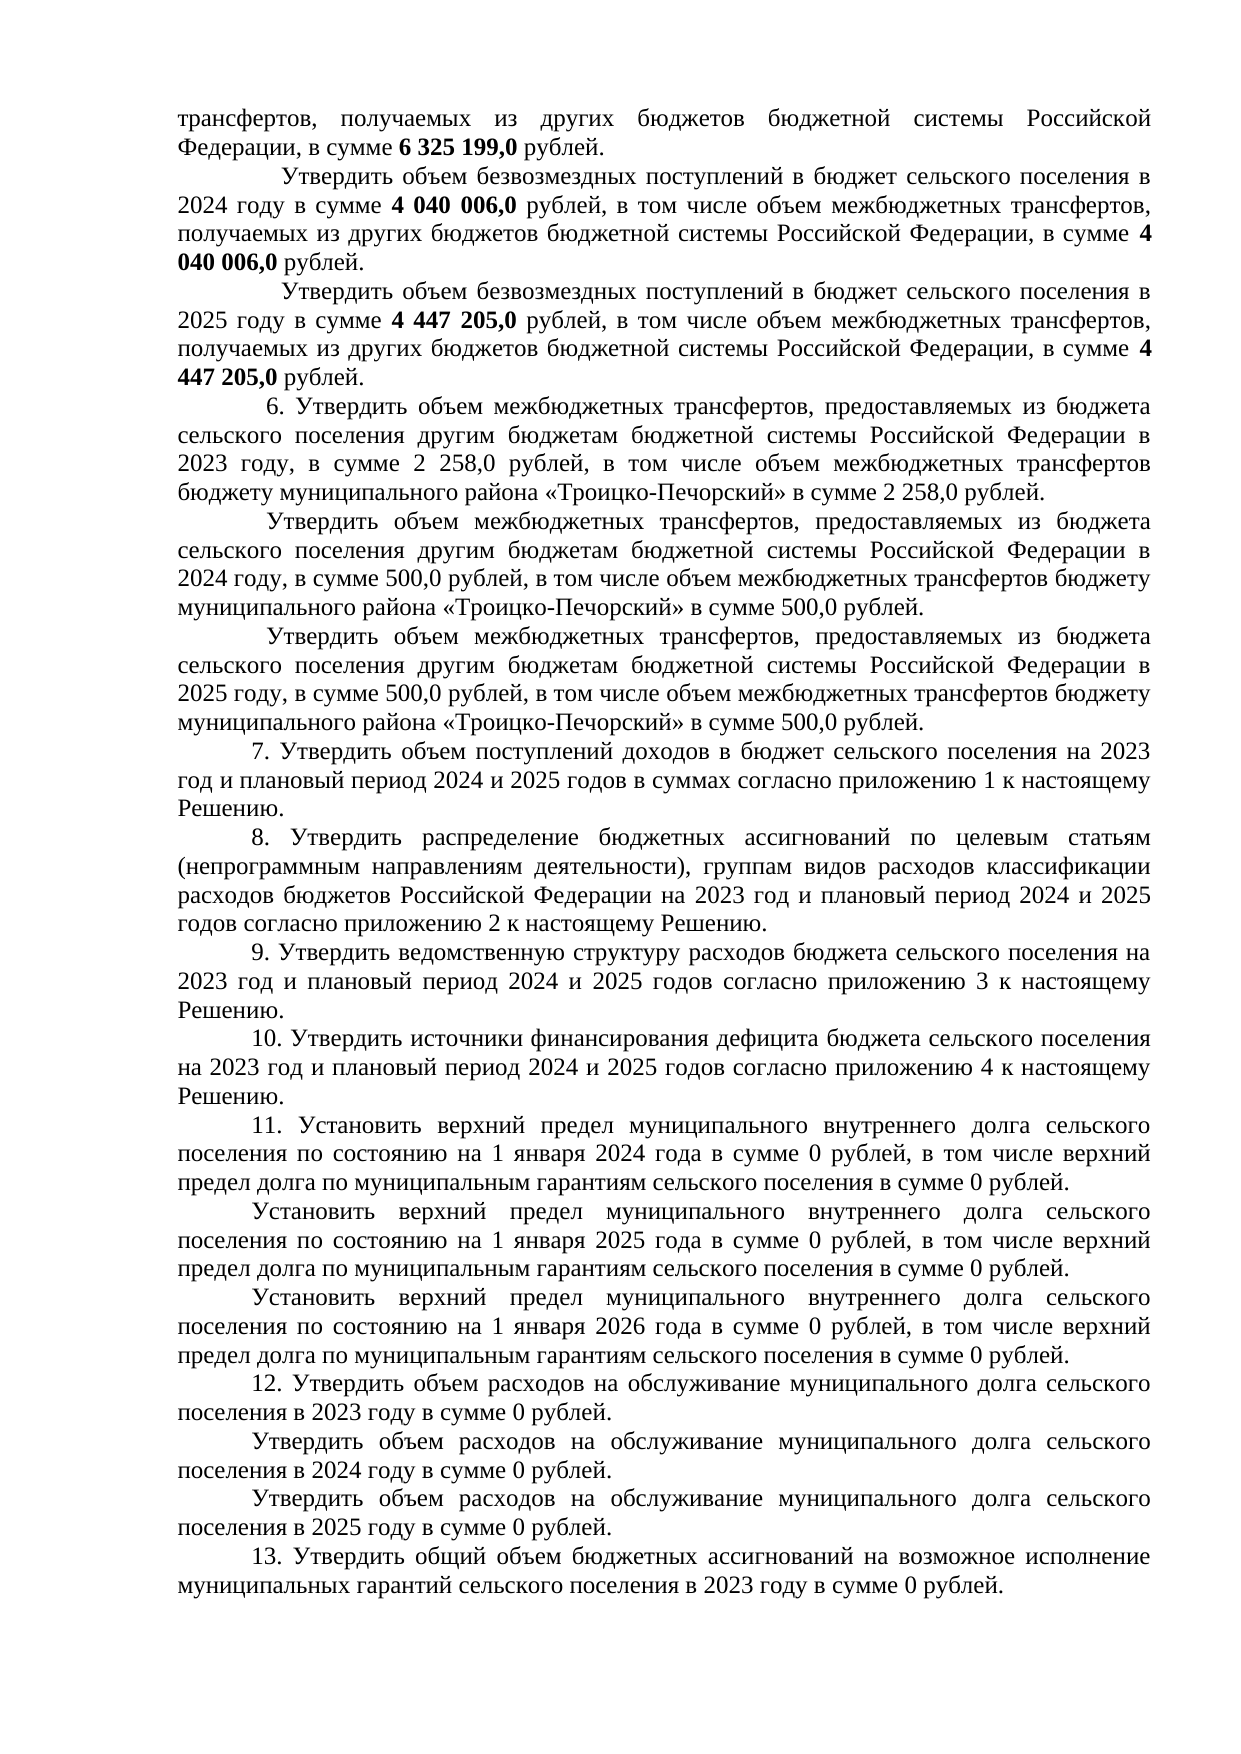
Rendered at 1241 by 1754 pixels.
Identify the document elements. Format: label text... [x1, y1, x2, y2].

text Утвердить объем безвозмездных поступлений в бюджет сельского поселения в 2025 году в сумме 4 447 205,0 рублей, в том числе объем межбюджетных трансфертов, получаемых из других бюджетов бюджетной системы Российской Федерации, в сумме 4 447 205,0 рублей. [177, 276, 1152, 391]
text Утвердить объем безвозмездных поступлений в бюджет сельского поселения в 2024 году в сумме 4 040 006,0 рублей, в том числе объем межбюджетных трансфертов, получаемых из других бюджетов бюджетной системы Российской Федерации, в сумме 4 040 006,0 рублей. [177, 161, 1152, 276]
text 13. Утвердить общий объем бюджетных ассигнований на возможное исполнение муниципальных гарантий сельского поселения в 2023 году в сумме 0 рублей. [177, 1541, 1152, 1598]
text 6. Утвердить объем межбюджетных трансфертов, предоставляемых из бюджета сельского поселения другим бюджетам бюджетной системы Российской Федерации в 2023 году, в сумме 2 258,0 рублей, в том числе объем межбюджетных трансфертов бюджету муниципального района «Троицко-Печорский» в сумме 2 258,0 рублей. [177, 391, 1152, 506]
text 10. Утвердить источники финансирования дефицита бюджета сельского поселения на 2023 год и плановый период 2024 и 2025 годов согласно приложению 4 к настоящему Решению. [177, 1023, 1152, 1110]
text 8. Утвердить распределение бюджетных ассигнований по целевым статьям (непрограммным направлениям деятельности), группам видов расходов классификации расходов бюджетов Российской Федерации на 2023 год и плановый период 2024 и 2025 годов согласно приложению 2 к настоящему Решению. [177, 822, 1152, 937]
text 9. Утвердить ведомственную структуру расходов бюджета сельского поселения на 2023 год и плановый период 2024 и 2025 годов согласно приложению 3 к настоящему Решению. [177, 937, 1152, 1023]
text 12. Утвердить объем расходов на обслуживание муниципального долга сельского поселения в 2023 году в сумме 0 рублей. [177, 1368, 1152, 1426]
text Утвердить объем межбюджетных трансфертов, предоставляемых из бюджета сельского поселения другим бюджетам бюджетной системы Российской Федерации в 2024 году, в сумме 500,0 рублей, в том числе объем межбюджетных трансфертов бюджету муниципального района «Троицко-Печорский» в сумме 500,0 рублей. [177, 506, 1152, 621]
text Установить верхний предел муниципального внутреннего долга сельского поселения по состоянию на 1 января 2026 года в сумме 0 рублей, в том числе верхний предел долга по муниципальным гарантиям сельского поселения в сумме 0 рублей. [177, 1282, 1152, 1368]
text Установить верхний предел муниципального внутреннего долга сельского поселения по состоянию на 1 января 2025 года в сумме 0 рублей, в том числе верхний предел долга по муниципальным гарантиям сельского поселения в сумме 0 рублей. [177, 1196, 1152, 1282]
text 11. Установить верхний предел муниципального внутреннего долга сельского поселения по состоянию на 1 января 2024 года в сумме 0 рублей, в том числе верхний предел долга по муниципальным гарантиям сельского поселения в сумме 0 рублей. [177, 1110, 1152, 1196]
text Утвердить объем расходов на обслуживание муниципального долга сельского поселения в 2024 году в сумме 0 рублей. [177, 1426, 1152, 1483]
text 7. Утвердить объем поступлений доходов в бюджет сельского поселения на 2023 год и плановый период 2024 и 2025 годов в суммах согласно приложению 1 к настоящему Решению. [177, 736, 1152, 822]
text Утвердить объем расходов на обслуживание муниципального долга сельского поселения в 2025 году в сумме 0 рублей. [177, 1483, 1152, 1541]
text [177, 103, 1152, 161]
text Утвердить объем межбюджетных трансфертов, предоставляемых из бюджета сельского поселения другим бюджетам бюджетной системы Российской Федерации в 2025 году, в сумме 500,0 рублей, в том числе объем межбюджетных трансфертов бюджету муниципального района «Троицко-Печорский» в сумме 500,0 рублей. [177, 621, 1152, 736]
